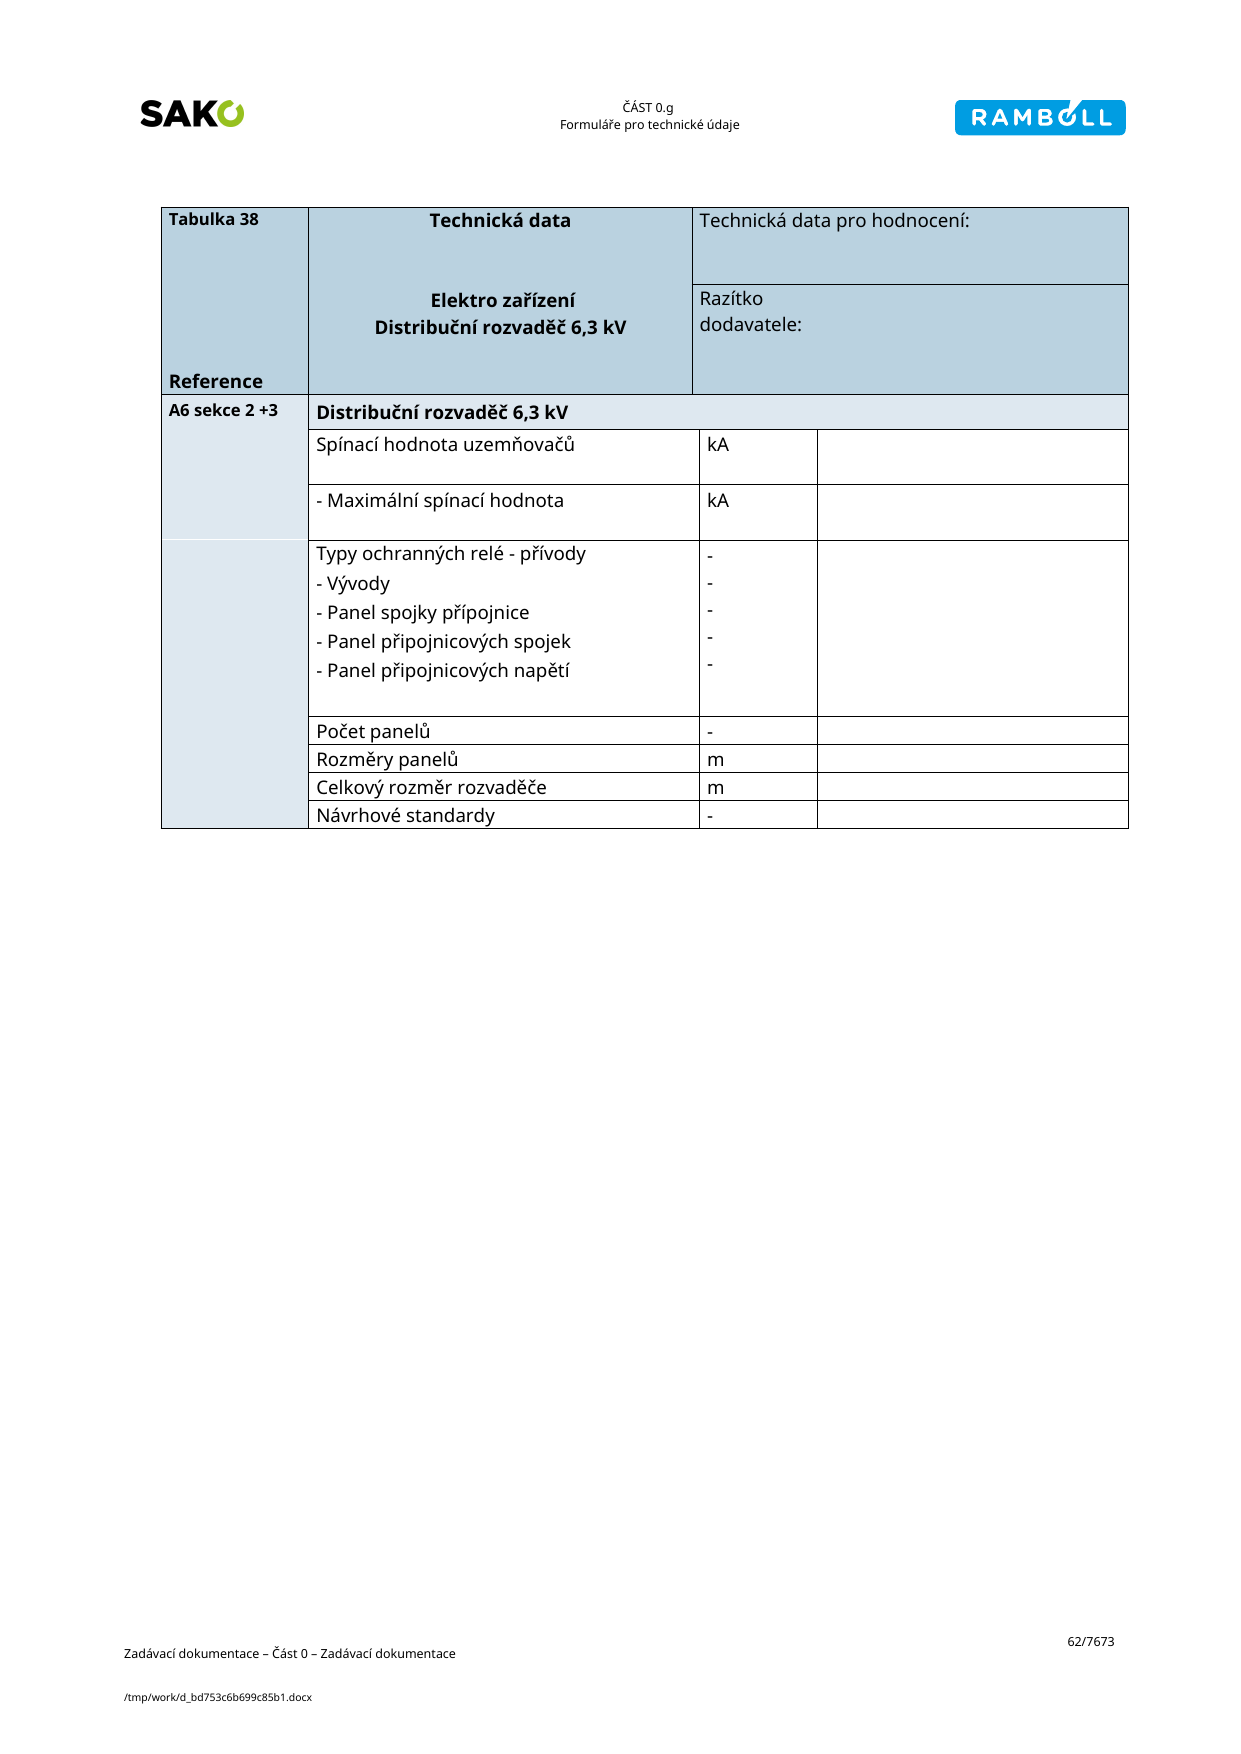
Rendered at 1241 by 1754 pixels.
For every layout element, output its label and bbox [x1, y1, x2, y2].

picture [140, 100, 244, 127]
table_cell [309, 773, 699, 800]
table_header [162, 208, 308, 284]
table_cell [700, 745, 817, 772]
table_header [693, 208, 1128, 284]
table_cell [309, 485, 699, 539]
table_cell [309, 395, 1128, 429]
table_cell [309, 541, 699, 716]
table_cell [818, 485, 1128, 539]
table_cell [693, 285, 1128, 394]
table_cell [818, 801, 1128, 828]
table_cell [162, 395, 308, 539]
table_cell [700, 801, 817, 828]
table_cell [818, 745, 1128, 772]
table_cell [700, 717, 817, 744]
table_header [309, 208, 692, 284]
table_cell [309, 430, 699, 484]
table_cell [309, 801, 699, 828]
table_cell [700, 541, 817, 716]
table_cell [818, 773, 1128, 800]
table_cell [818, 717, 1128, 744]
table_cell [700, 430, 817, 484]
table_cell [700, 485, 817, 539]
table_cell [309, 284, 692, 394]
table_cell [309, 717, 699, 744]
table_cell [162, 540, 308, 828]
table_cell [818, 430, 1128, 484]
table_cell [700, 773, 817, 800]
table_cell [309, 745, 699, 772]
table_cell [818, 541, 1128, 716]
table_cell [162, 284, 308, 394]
